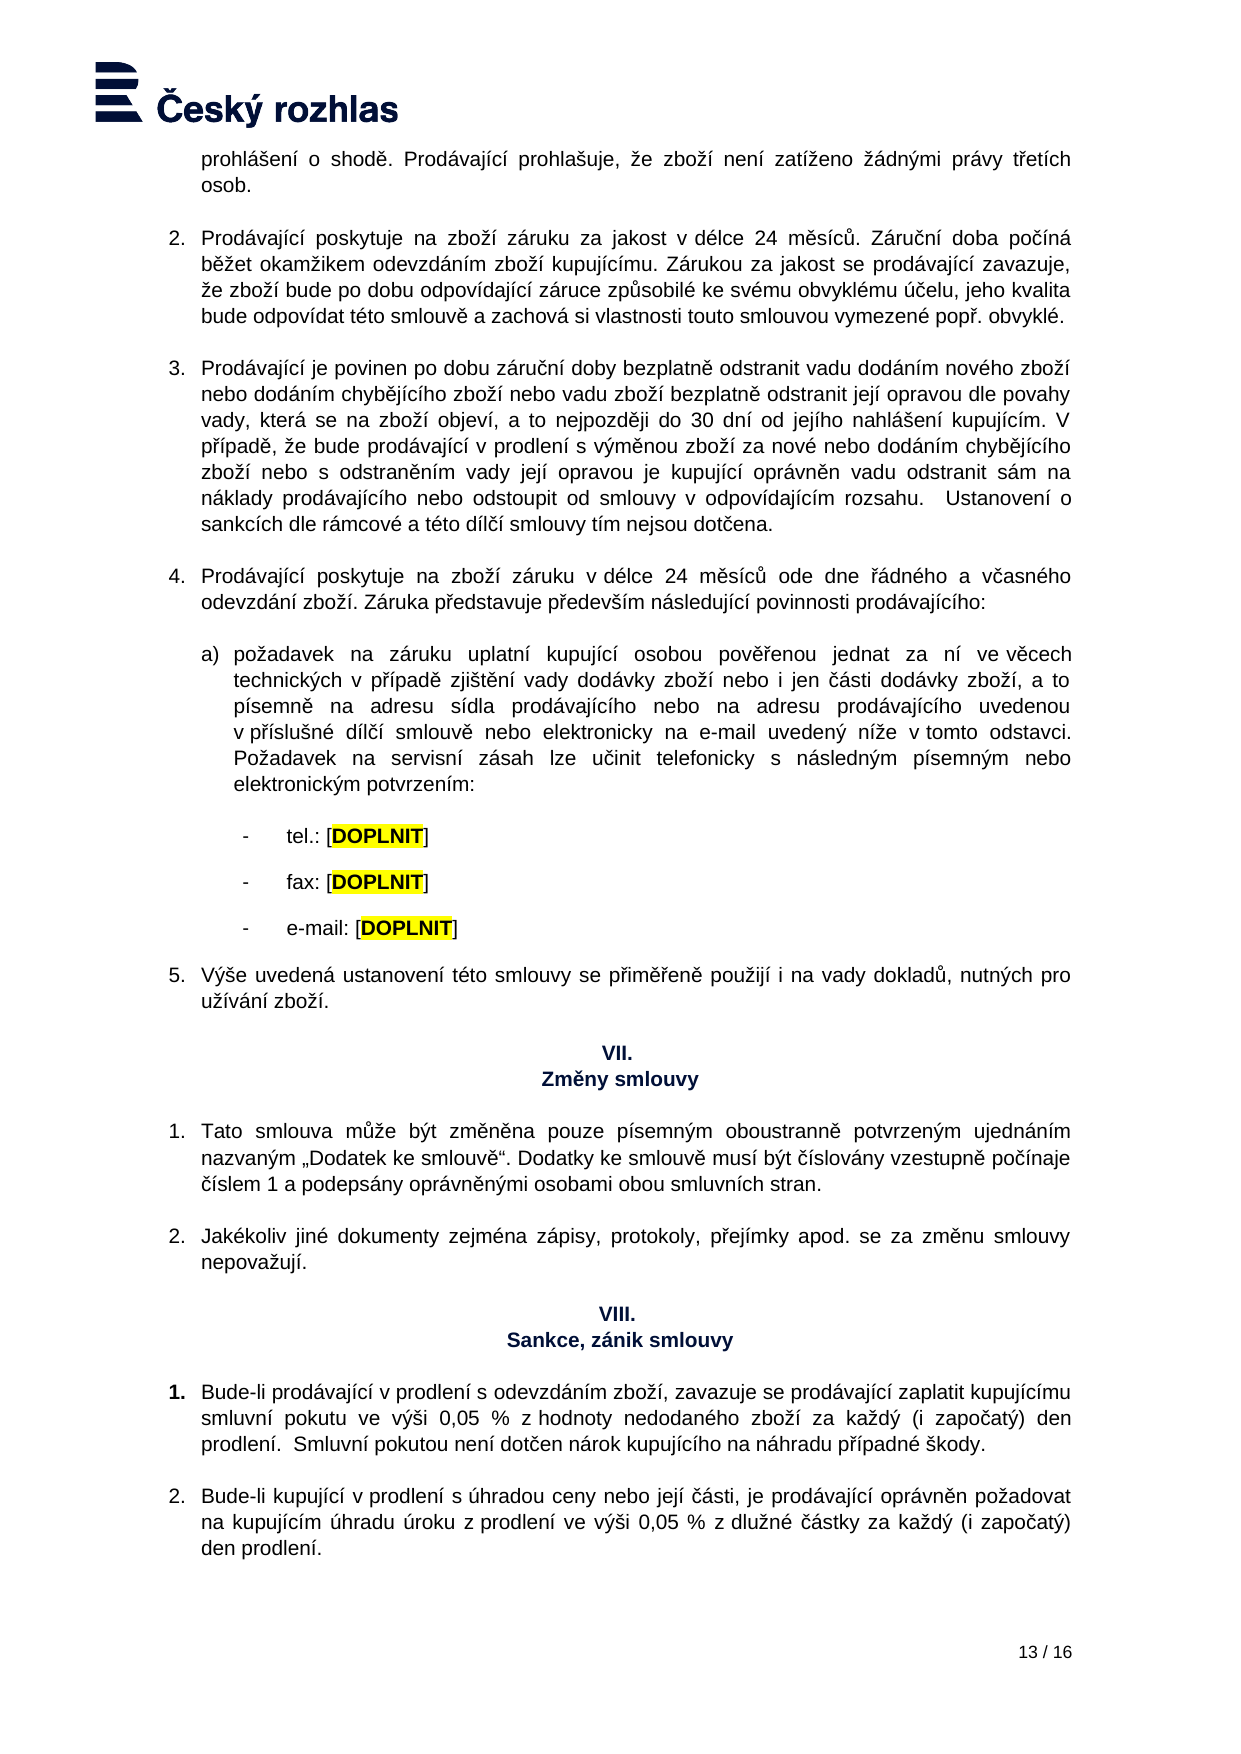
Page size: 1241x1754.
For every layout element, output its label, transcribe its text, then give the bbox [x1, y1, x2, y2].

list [168, 146, 1072, 198]
list Tato smlouva může být změněna pouze písemným oboustranně potvrzeným ujednáním nazvaným „Dodatek ke smlouvě“. Dodatky ke smlouvě musí být číslovány vzestupně počínaje číslem 1 a podepsány oprávněnými osobami obou smluvních stran. [168, 1118, 1072, 1196]
picture [95, 62, 398, 128]
list e-mail: [DOPLNIT] [242, 916, 1072, 941]
list Prodávající poskytuje na zboží záruku v délce 24 měsíců ode dne řádného a včasného odevzdání zboží. Záruka představuje především následující povinnosti prodávajícího: [168, 563, 1072, 615]
list tel.: [DOPLNIT] [242, 823, 1072, 848]
list Výše uvedená ustanovení této smlouvy se přiměřeně použijí i na vady dokladů, nutných pro užívání zboží. [168, 962, 1072, 1014]
subtitle Změny smlouvy [168, 1040, 1072, 1092]
list Bude-li kupující v prodlení s úhradou ceny nebo její části, je prodávající oprávněn požadovat na kupujícím úhradu úroku z prodlení ve výši 0,05 % z dlužné částky za každý (i započatý) den prodlení. [168, 1483, 1072, 1561]
subtitle Sankce, zánik smlouvy [168, 1300, 1072, 1352]
list Prodávající poskytuje na zboží záruku za jakost v délce 24 měsíců. Záruční doba počíná běžet okamžikem odevzdáním zboží kupujícímu. Zárukou za jakost se prodávající zavazuje, že zboží bude po dobu odpovídající záruce způsobilé ke svému obvyklému účelu, jeho kvalita bude odpovídat této smlouvě a zachová si vlastnosti touto smlouvou vymezené popř. obvyklé. [168, 224, 1072, 328]
list Jakékoliv jiné dokumenty zejména zápisy, protokoly, přejímky apod. se za změnu smlouvy nepovažují. [168, 1222, 1072, 1274]
list Bude-li prodávající v prodlení s odevzdáním zboží, zavazuje se prodávající zaplatit kupujícímu smluvní pokutu ve výši 0,05 % z hodnoty nedodaného zboží za každý (i započatý) den prodlení. Smluvní pokutou není dotčen nárok kupujícího na náhradu případné škody. [168, 1378, 1072, 1457]
list Prodávající je povinen po dobu záruční doby bezplatně odstranit vadu dodáním nového zboží nebo dodáním chybějícího zboží nebo vadu zboží bezplatně odstranit její opravou dle povahy vady, která se na zboží objeví, a to nejpozději do 30 dní od jejího nahlášení kupujícím. V případě, že bude prodávající v prodlení s výměnou zboží za nové nebo dodáním chybějícího zboží nebo s odstraněním vady její opravou je kupující oprávněn vadu odstranit sám na náklady prodávajícího nebo odstoupit od smlouvy v odpovídajícím rozsahu. Ustanovení o sankcích dle rámcové a této dílčí smlouvy tím nejsou dotčena. [168, 354, 1072, 537]
list požadavek na záruku uplatní kupující osobou pověřenou jednat za ní ve věcech technických v případě zjištění vady dodávky zboží nebo i jen části dodávky zboží, a to písemně na adresu sídla prodávajícího nebo na adresu prodávajícího uvedenou v příslušné dílčí smlouvě nebo elektronicky na e-mail uvedený níže v tomto odstavci. Požadavek na servisní zásah lze učinit telefonicky s následným písemným nebo elektronickým potvrzením: [201, 641, 1072, 797]
list fax: [DOPLNIT] [242, 869, 1072, 895]
